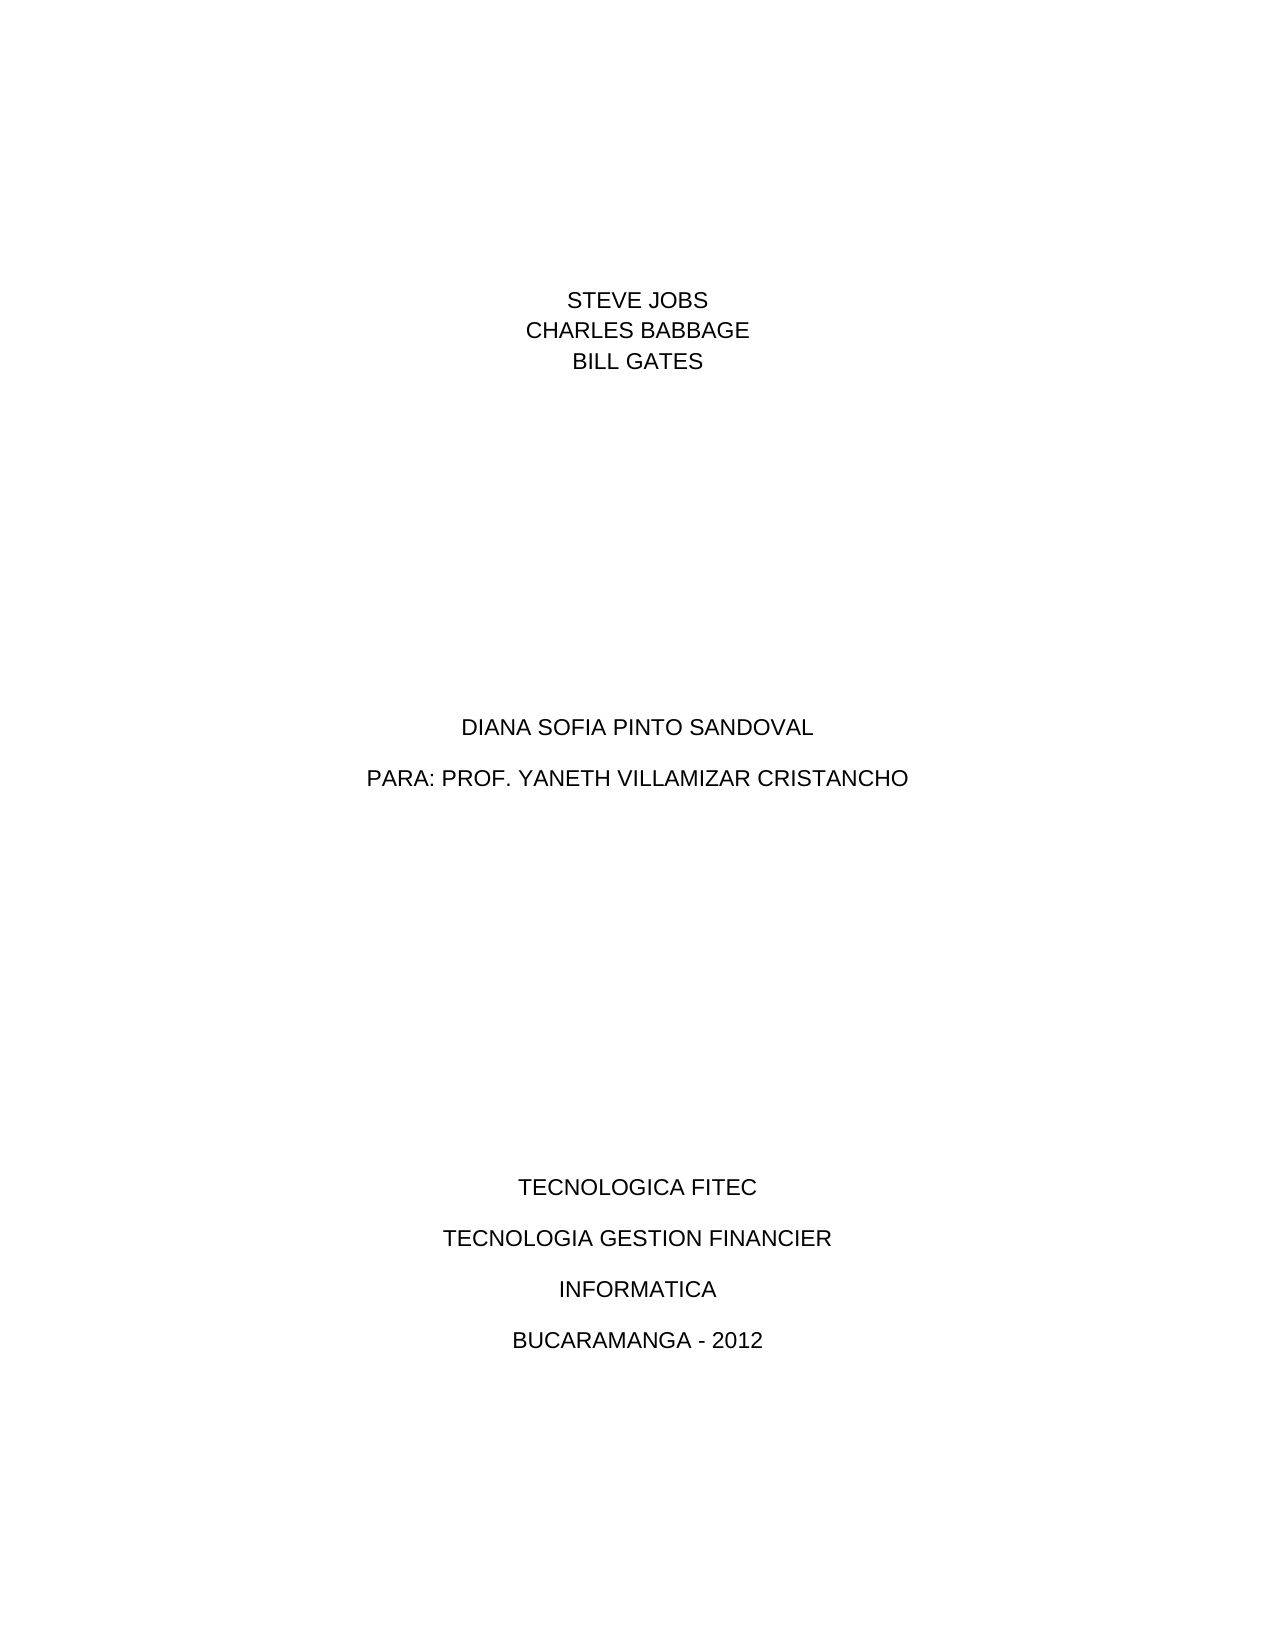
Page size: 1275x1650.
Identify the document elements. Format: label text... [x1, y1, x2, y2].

text DIANA SOFIA PINTO SANDOVAL [177, 714, 1098, 741]
text TECNOLOGIA GESTION FINANCIER [177, 1225, 1098, 1251]
text BUCARAMANGA - 2012 [177, 1327, 1098, 1353]
text INFORMATICA [177, 1276, 1098, 1302]
text STEVE JOBS [177, 287, 1098, 314]
text CHARLES BABBAGE [177, 317, 1098, 344]
text PARA: PROF. YANETH VILLAMIZAR CRISTANCHO [177, 765, 1098, 792]
text BILL GATES [177, 348, 1098, 374]
text TECNOLOGICA FITEC [177, 1174, 1098, 1200]
